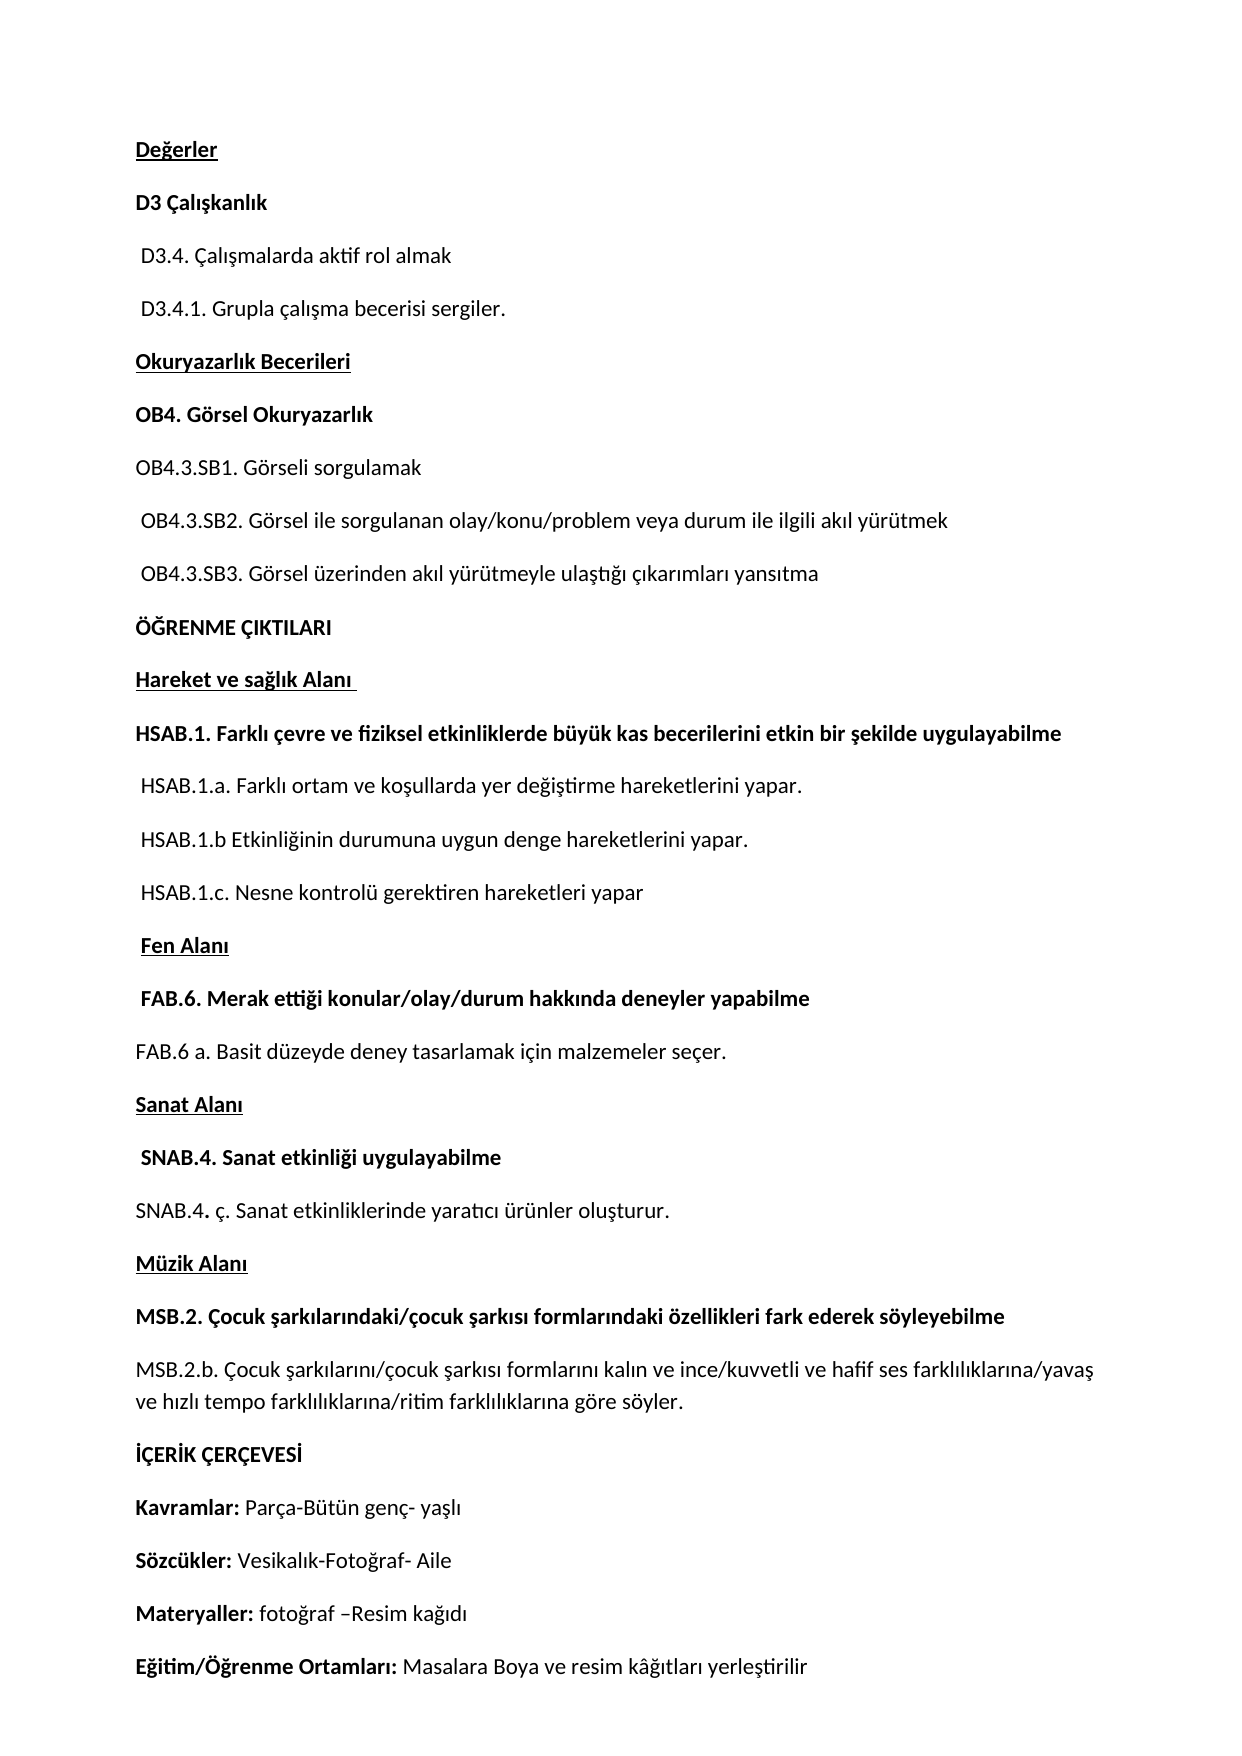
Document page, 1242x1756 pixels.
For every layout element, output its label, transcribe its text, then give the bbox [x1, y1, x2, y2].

text Eğitim/Öğrenme Ortamları: Masalara Boya ve resim kâğıtları yerleştirilir [135, 1652, 1117, 1680]
text SNAB.4. ç. Sanat etkinliklerinde yaratıcı ürünler oluşturur. [135, 1196, 1117, 1224]
text OB4.3.SB3. Görsel üzerinden akıl yürütmeyle ulaştığı çıkarımları yansıtma [135, 559, 1117, 588]
text MSB.2.b. Çocuk şarkılarını/çocuk şarkısı formlarını kalın ve ince/kuvvetli ve hafif ses farklılıklarına/yavaş ve hızlı tempo farklılıklarına/ritim farklılıklarına göre söyler. [135, 1355, 1117, 1415]
text FAB.6 a. Basit düzeyde deney tasarlamak için malzemeler seçer. [135, 1037, 1117, 1065]
text ÖĞRENME ÇIKTILARI [135, 613, 1117, 641]
text Fen Alanı [135, 931, 1117, 959]
text Değerler [135, 135, 1117, 163]
text HSAB.1. Farklı çevre ve fiziksel etkinliklerde büyük kas becerilerini etkin bir şekilde uygulayabilme [135, 719, 1117, 747]
text Müzik Alanı [135, 1249, 1117, 1277]
text OB4.3.SB1. Görseli sorgulamak [135, 453, 1117, 482]
text Okuryazarlık Becerileri [135, 347, 1117, 376]
text Sözcükler: Vesikalık-Fotoğraf- Aile [135, 1546, 1117, 1574]
text FAB.6. Merak ettiği konular/olay/durum hakkında deneyler yapabilme [135, 984, 1117, 1012]
text D3.4. Çalışmalarda aktif rol almak [135, 241, 1117, 269]
text OB4. Görsel Okuryazarlık [135, 401, 1117, 428]
text Sanat Alanı [135, 1090, 1117, 1118]
text İÇERİK ÇERÇEVESİ [135, 1440, 1117, 1468]
text HSAB.1.b Etkinliğinin durumuna uygun denge hareketlerini yapar. [135, 825, 1117, 853]
text D3 Çalışkanlık [135, 188, 1117, 216]
text Materyaller: fotoğraf –Resim kağıdı [135, 1599, 1117, 1627]
text Kavramlar: Parça-Bütün genç- yaşlı [135, 1493, 1117, 1521]
text D3.4.1. Grupla çalışma becerisi sergiler. [135, 294, 1117, 322]
text Hareket ve sağlık Alanı [135, 666, 1117, 694]
text SNAB.4. Sanat etkinliği uygulayabilme [135, 1143, 1117, 1171]
text OB4.3.SB2. Görsel ile sorgulanan olay/konu/problem veya durum ile ilgili akıl yürütmek [135, 507, 1117, 534]
text MSB.2. Çocuk şarkılarındaki/çocuk şarkısı formlarındaki özellikleri fark ederek söyleyebilme [135, 1302, 1117, 1330]
text HSAB.1.c. Nesne kontrolü gerektiren hareketleri yapar [135, 878, 1117, 906]
text HSAB.1.a. Farklı ortam ve koşullarda yer değiştirme hareketlerini yapar. [135, 772, 1117, 800]
